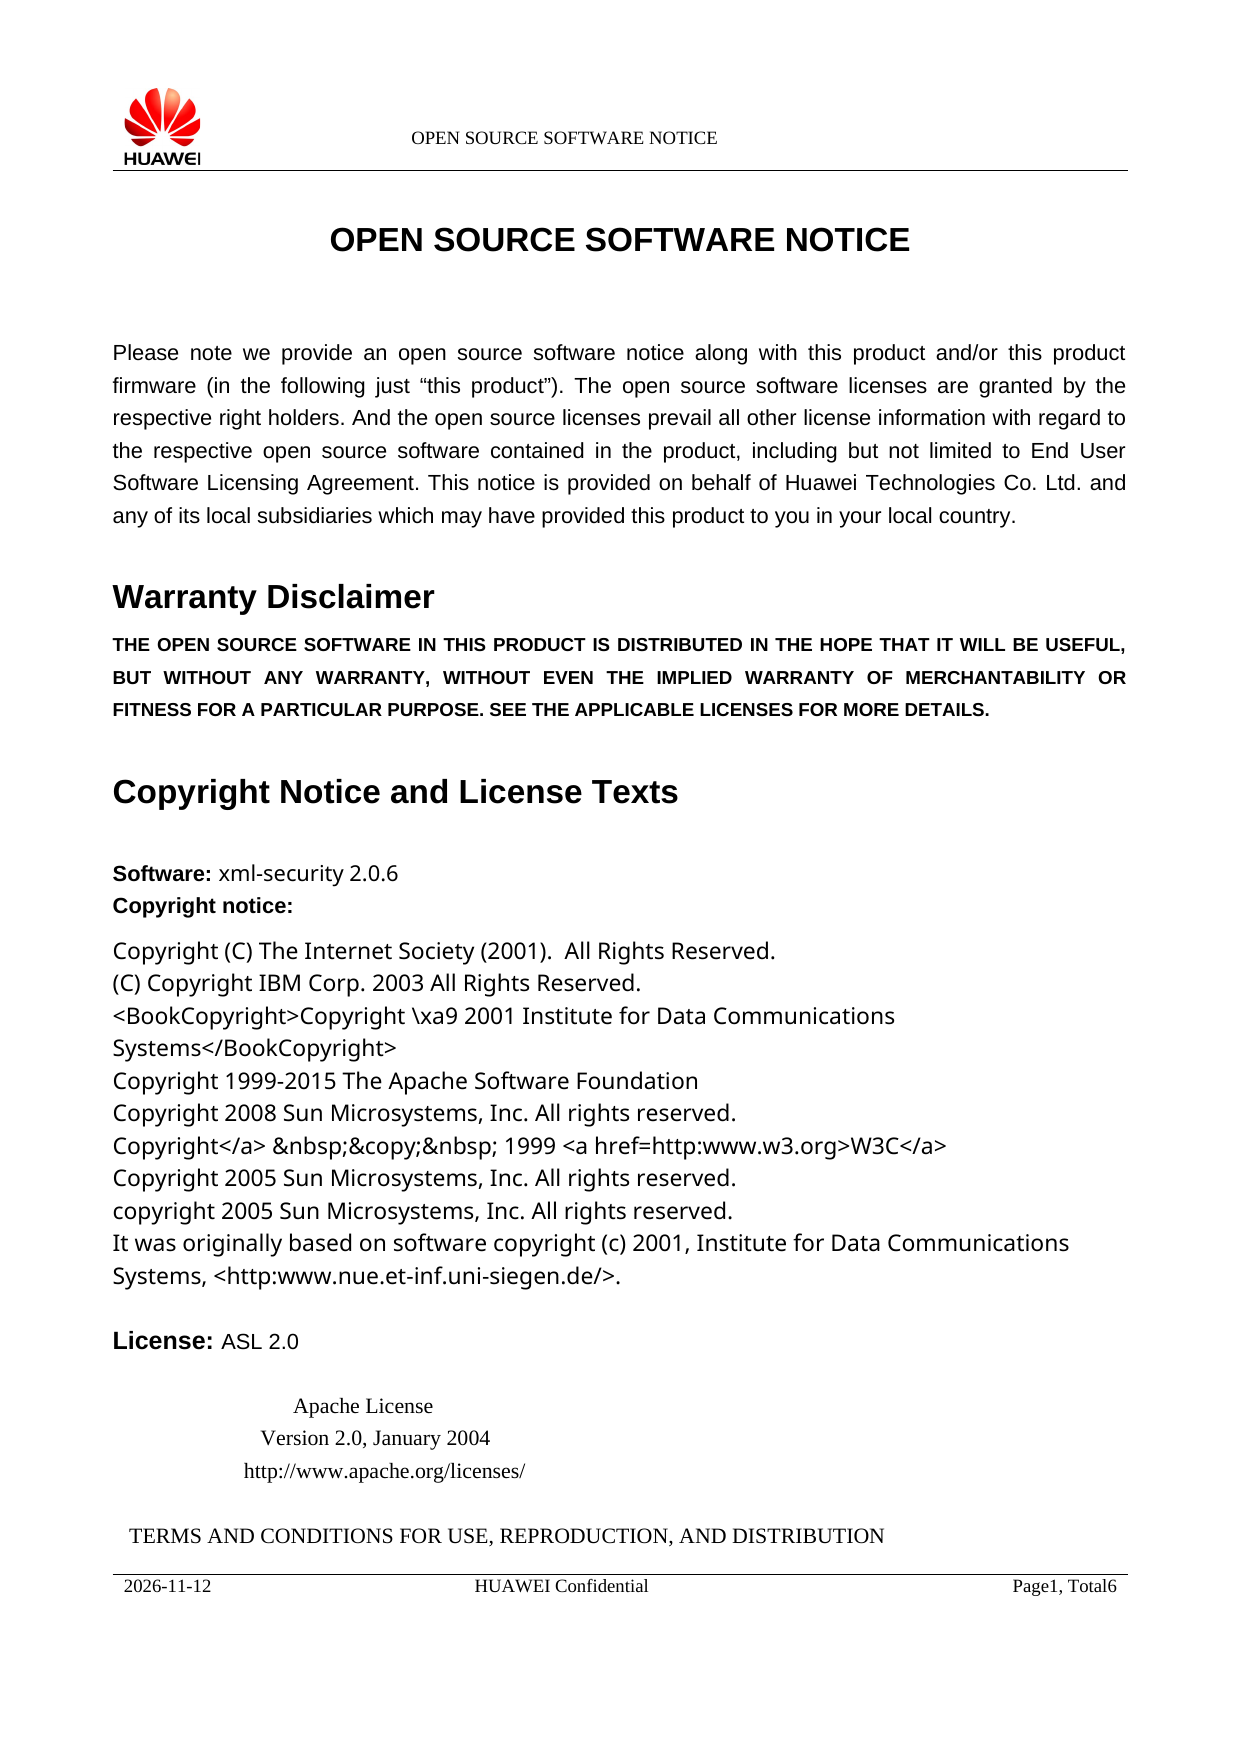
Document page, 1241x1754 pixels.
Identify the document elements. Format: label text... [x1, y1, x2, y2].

text The open source software in this product is distributed in the hope that it will be useful, but WITHOUT ANY WARRANTY, without even the implied warranty of MERCHANTABILITY or FITNESS FOR A PARTICULAR PURPOSE. See the applicable licenses for more details. [112, 629, 1128, 726]
title Software: xml-security 2.0.6 [112, 856, 1128, 889]
text OPEN SOURCE SOFTWARE NOTICE [112, 206, 1128, 271]
picture [124, 88, 201, 165]
text License: ASL 2.0 [112, 1324, 1128, 1356]
text Warranty Disclaimer [112, 564, 1128, 629]
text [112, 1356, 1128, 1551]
text Copyright notice: [112, 889, 1128, 921]
text Copyright Notice and License Texts [112, 759, 1128, 824]
text Copyright (C) The Internet Society (2001). All Rights Reserved. (C) Copyright IBM Corp. 2003 All Rights Reserved. <BookCopyright>Copyright \xa9 2001 Institute for Data Communications Systems</BookCopyright> Copyright 1999-2015 The Apache Software Foundation Copyright 2008 Sun Microsystems, Inc. All rights reserved. Copyright</a> &nbsp;&copy;&nbsp; 1999 <a href=http:www.w3.org>W3C</a> Copyright 2005 Sun Microsystems, Inc. All rights reserved. copyright 2005 Sun Microsystems, Inc. All rights reserved. It was originally based on software copyright (c) 2001, Institute for Data Communications Systems, <http:www.nue.et-inf.uni-siegen.de/>. [112, 934, 1128, 1324]
text Please note we provide an open source software notice along with this product and/or this product firmware (in the following just “this product”). The open source software licenses are granted by the respective right holders. And the open source licenses prevail all other license information with regard to the respective open source software contained in the product, including but not limited to End User Software Licensing Agreement. This notice is provided on behalf of Huawei Technologies Co. Ltd. and any of its local subsidiaries which may have provided this product to you in your local country. [112, 336, 1128, 531]
